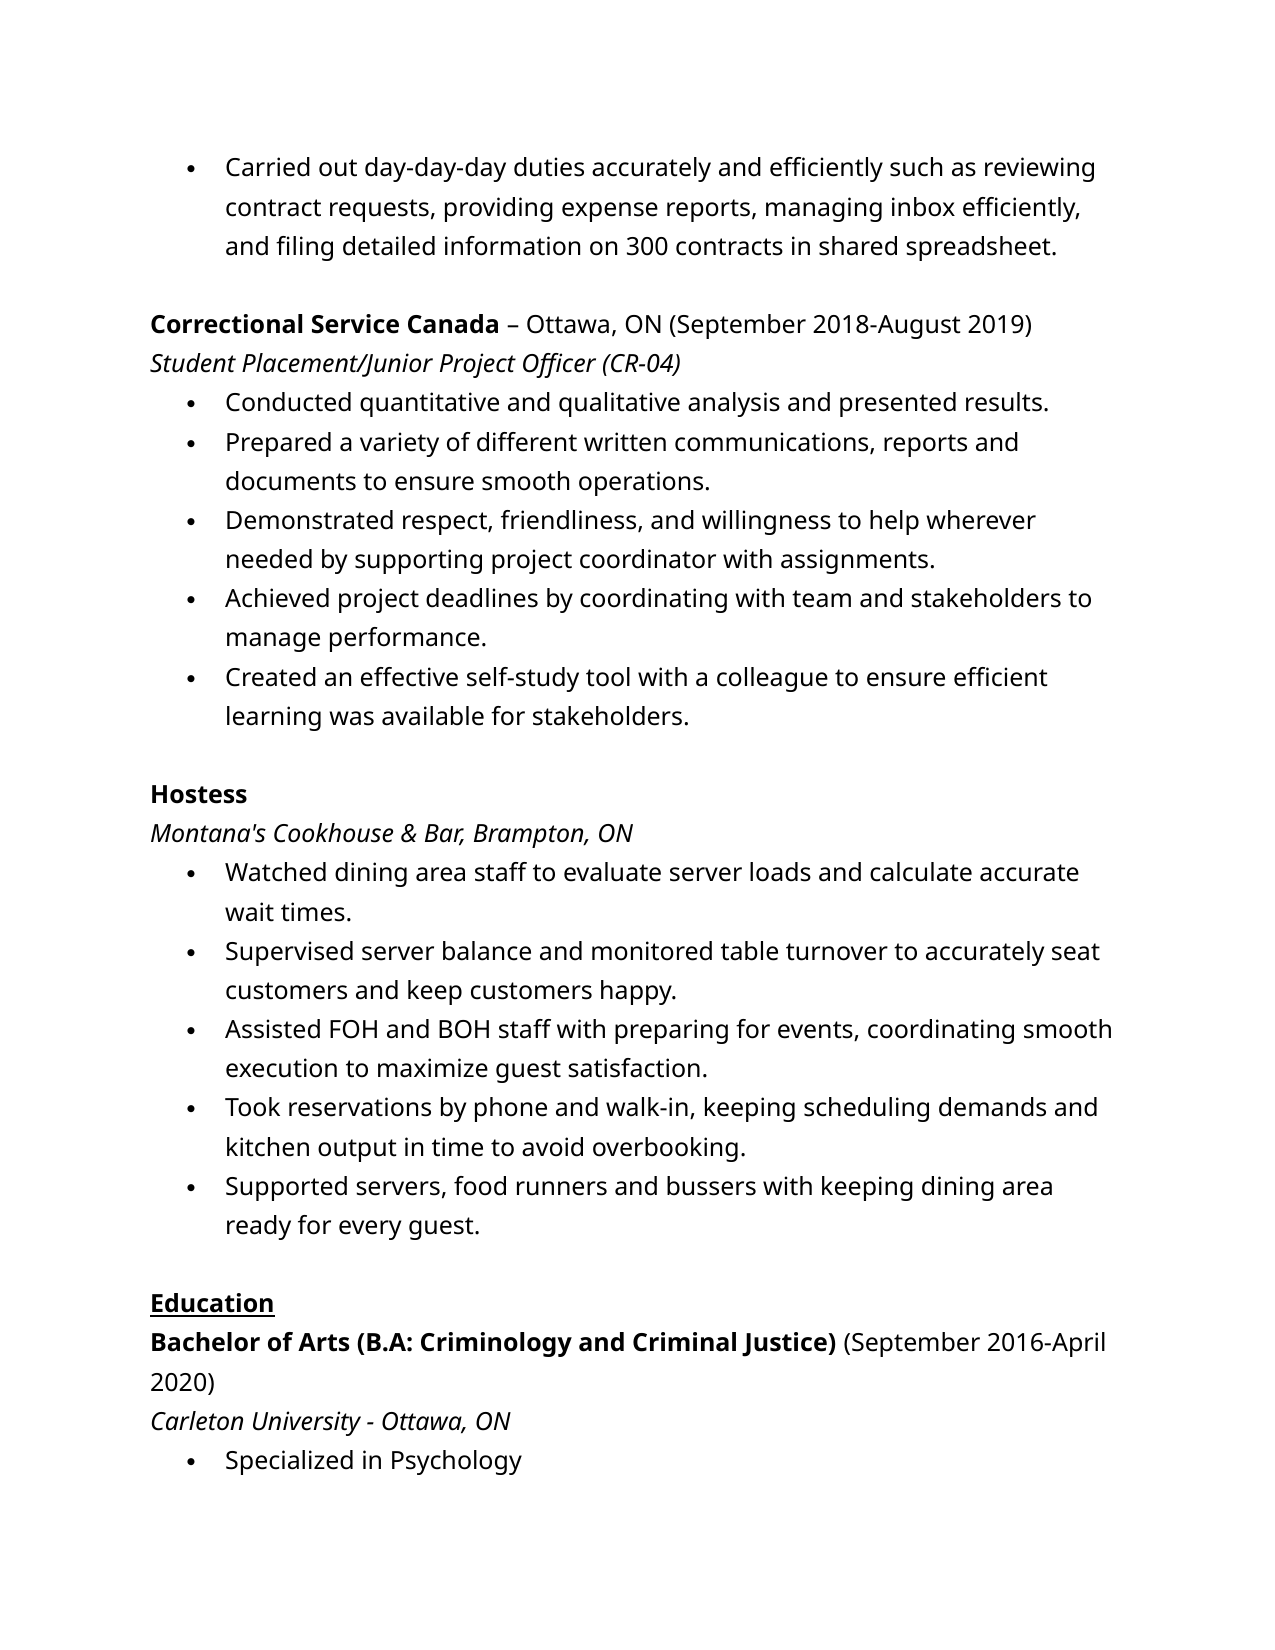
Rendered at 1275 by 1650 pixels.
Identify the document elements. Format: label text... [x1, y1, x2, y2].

list Supervised server balance and monitored table turnover to accurately seat customers and keep customers happy. [187, 933, 1125, 1007]
list Conducted quantitative and qualitative analysis and presented results. [187, 385, 1125, 419]
text Montana's Cookhouse & Bar, Brampton, ON [150, 816, 1125, 850]
list Assisted FOH and BOH staff with preparing for events, coordinating smooth execution to maximize guest satisfaction. [187, 1012, 1125, 1085]
text Student Placement/Junior Project Officer (CR-04) [150, 346, 1125, 380]
list Specialized in Psychology [187, 1442, 1125, 1477]
text Bachelor of Arts (B.A: Criminology and Criminal Justice) (September 2016-April 2020) [150, 1325, 1125, 1398]
text Carleton University - Ottawa, ON [150, 1403, 1125, 1437]
list Demonstrated respect, friendliness, and willingness to help wherever needed by supporting project coordinator with assignments. [187, 502, 1125, 576]
text Education [150, 1286, 1125, 1320]
list Created an effective self-study tool with a colleague to ensure efficient learning was available for stakeholders. [187, 659, 1125, 732]
text Hostess [150, 777, 1125, 811]
text Correctional Service Canada – Ottawa, ON (September 2018-August 2019) [150, 307, 1125, 341]
list Achieved project deadlines by coordinating with team and stakeholders to manage performance. [187, 581, 1125, 654]
list Watched dining area staff to evaluate server loads and calculate accurate wait times. [187, 855, 1125, 928]
list Prepared a variety of different written communications, reports and documents to ensure smooth operations. [187, 424, 1125, 497]
list Took reservations by phone and walk-in, keeping scheduling demands and kitchen output in time to avoid overbooking. [187, 1090, 1125, 1163]
list Carried out day-day-day duties accurately and efficiently such as reviewing contract requests, providing expense reports, managing inbox efficiently, and filing detailed information on 300 contracts in shared spreadsheet. [187, 150, 1125, 262]
list Supported servers, food runners and bussers with keeping dining area ready for every guest. [187, 1168, 1125, 1242]
